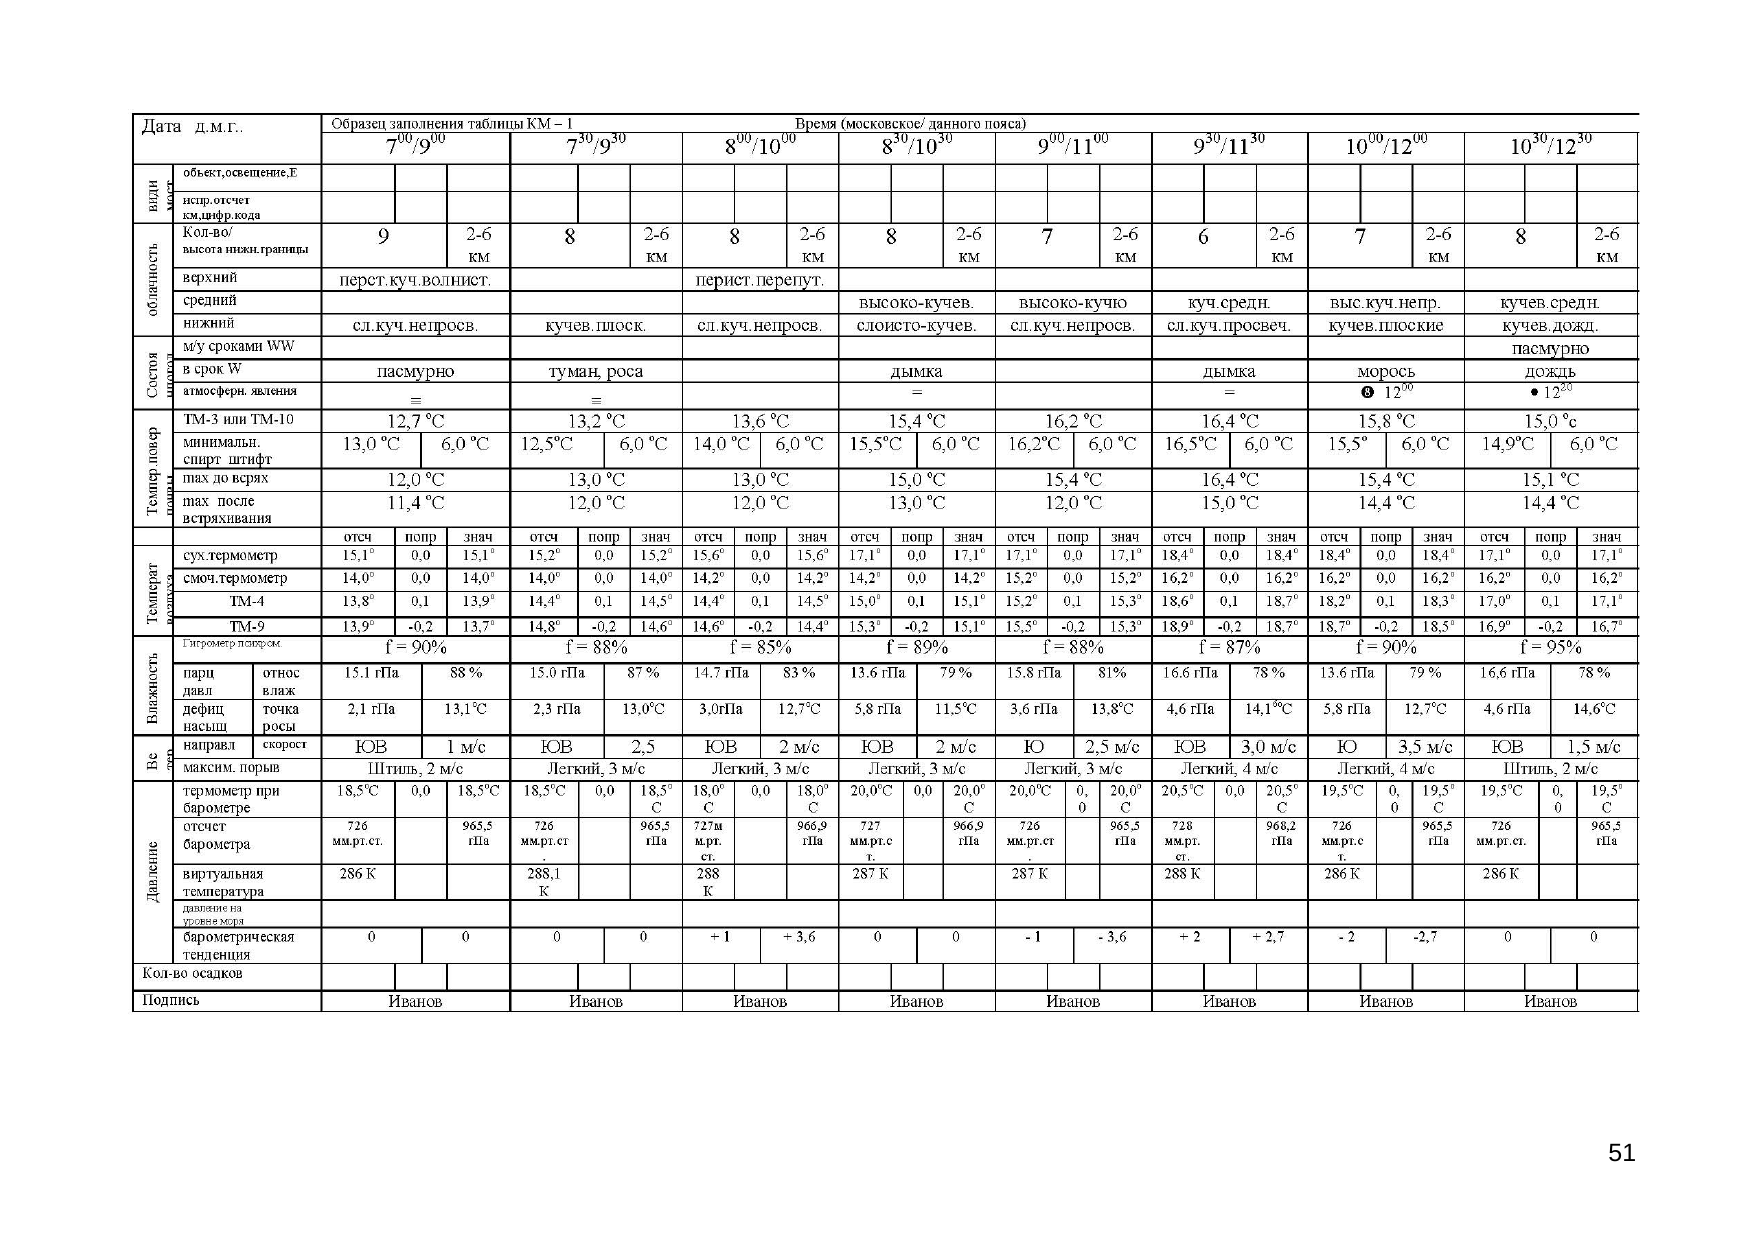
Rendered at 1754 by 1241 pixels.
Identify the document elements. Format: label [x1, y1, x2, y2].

picture [118, 103, 1640, 1030]
